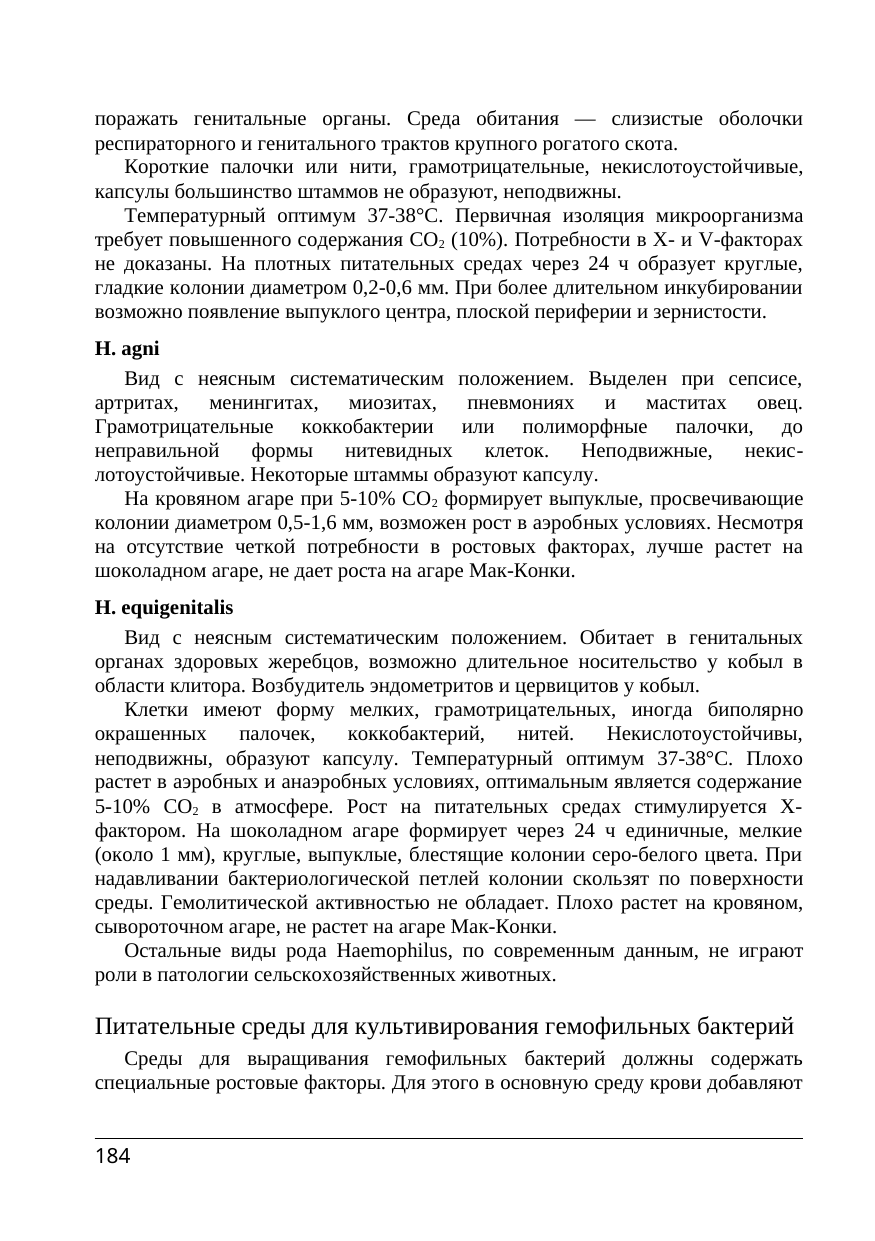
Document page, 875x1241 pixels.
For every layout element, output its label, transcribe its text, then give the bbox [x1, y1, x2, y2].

text Клетки имеют форму мелких, грамотрицательных, иногда биполярно окрашенных палочек, коккобактерий, нитей. Некислотоустойчивы, неподвижны, образуют капсулу. Температурный оптимум 37-38°С. Плохо растет в аэробных и анаэробных условиях, оптимальным является содержание 5-10% СО2 в атмосфере. Рост на питательных средах стимулируется Х-фактором. На шоколадном агаре формирует через 24 ч единичные, мелкие (около ), круглые, выпуклые, блестящие колонии серо-белого цвета. При надавливании бактериологической петлей колонии скользят по поверхности среды. Гемолитической активностью не обладает. Плохо растет на кровяном, сывороточном агаре, не растет на агаре Мак-Конки. [94, 697, 803, 938]
text На кровяном агаре при 5-10% СО2 формирует выпуклые, просвечивающие колонии диаметром 0,5-, возможен рост в аэробных условиях. Несмотря на отсутствие четкой потребности в ростовых факторах, лучше растет на шоколадном агаре, не дает роста на агаре Мак-Конки. [94, 486, 803, 582]
subtitle Питательные среды для культивирования гемофильных бактерий [94, 1011, 803, 1040]
subtitle H. equigenitalis [94, 595, 803, 619]
text Температурный оптимум 37-38°С. Первичная изоляция микроорганизма требует повышенного содержания СО2 (10%). Потребности в Х- и V-факторах не доказаны. На плотных питательных средах через 24 ч образует круглые, гладкие колонии диаметром 0,2-. При более длительном инкубировании возможно появление выпуклого центра, плоской периферии и зернистости. [94, 203, 803, 323]
text Остальные виды рода Haemophilus, по современным данным, не играют роли в патологии сельскохозяйственных животных. [94, 938, 803, 986]
text Короткие палочки или нити, грамотрицательные, некислотоустойчивые, капсулы большинство штаммов не образуют, неподвижны. [94, 154, 803, 203]
subtitle H. agni [94, 335, 803, 359]
text Вид с неясным систематическим положением. Выделен при сепсисе, артритах, менингитах, миозитах, пневмониях и маститах овец. Грамотрицательные коккобактерии или полиморфные палочки, до неправильной формы нитевидных клеток. Неподвижные, некислотоустойчивые. Некоторые штаммы образуют капсулу. [94, 366, 803, 486]
text Вид с неясным систематическим положением. Обитает в генитальных органах здоровых жеребцов, возможно длительное носительство у кобыл в области клитора. Возбудитель эндометритов и цервицитов у кобыл. [94, 625, 803, 697]
